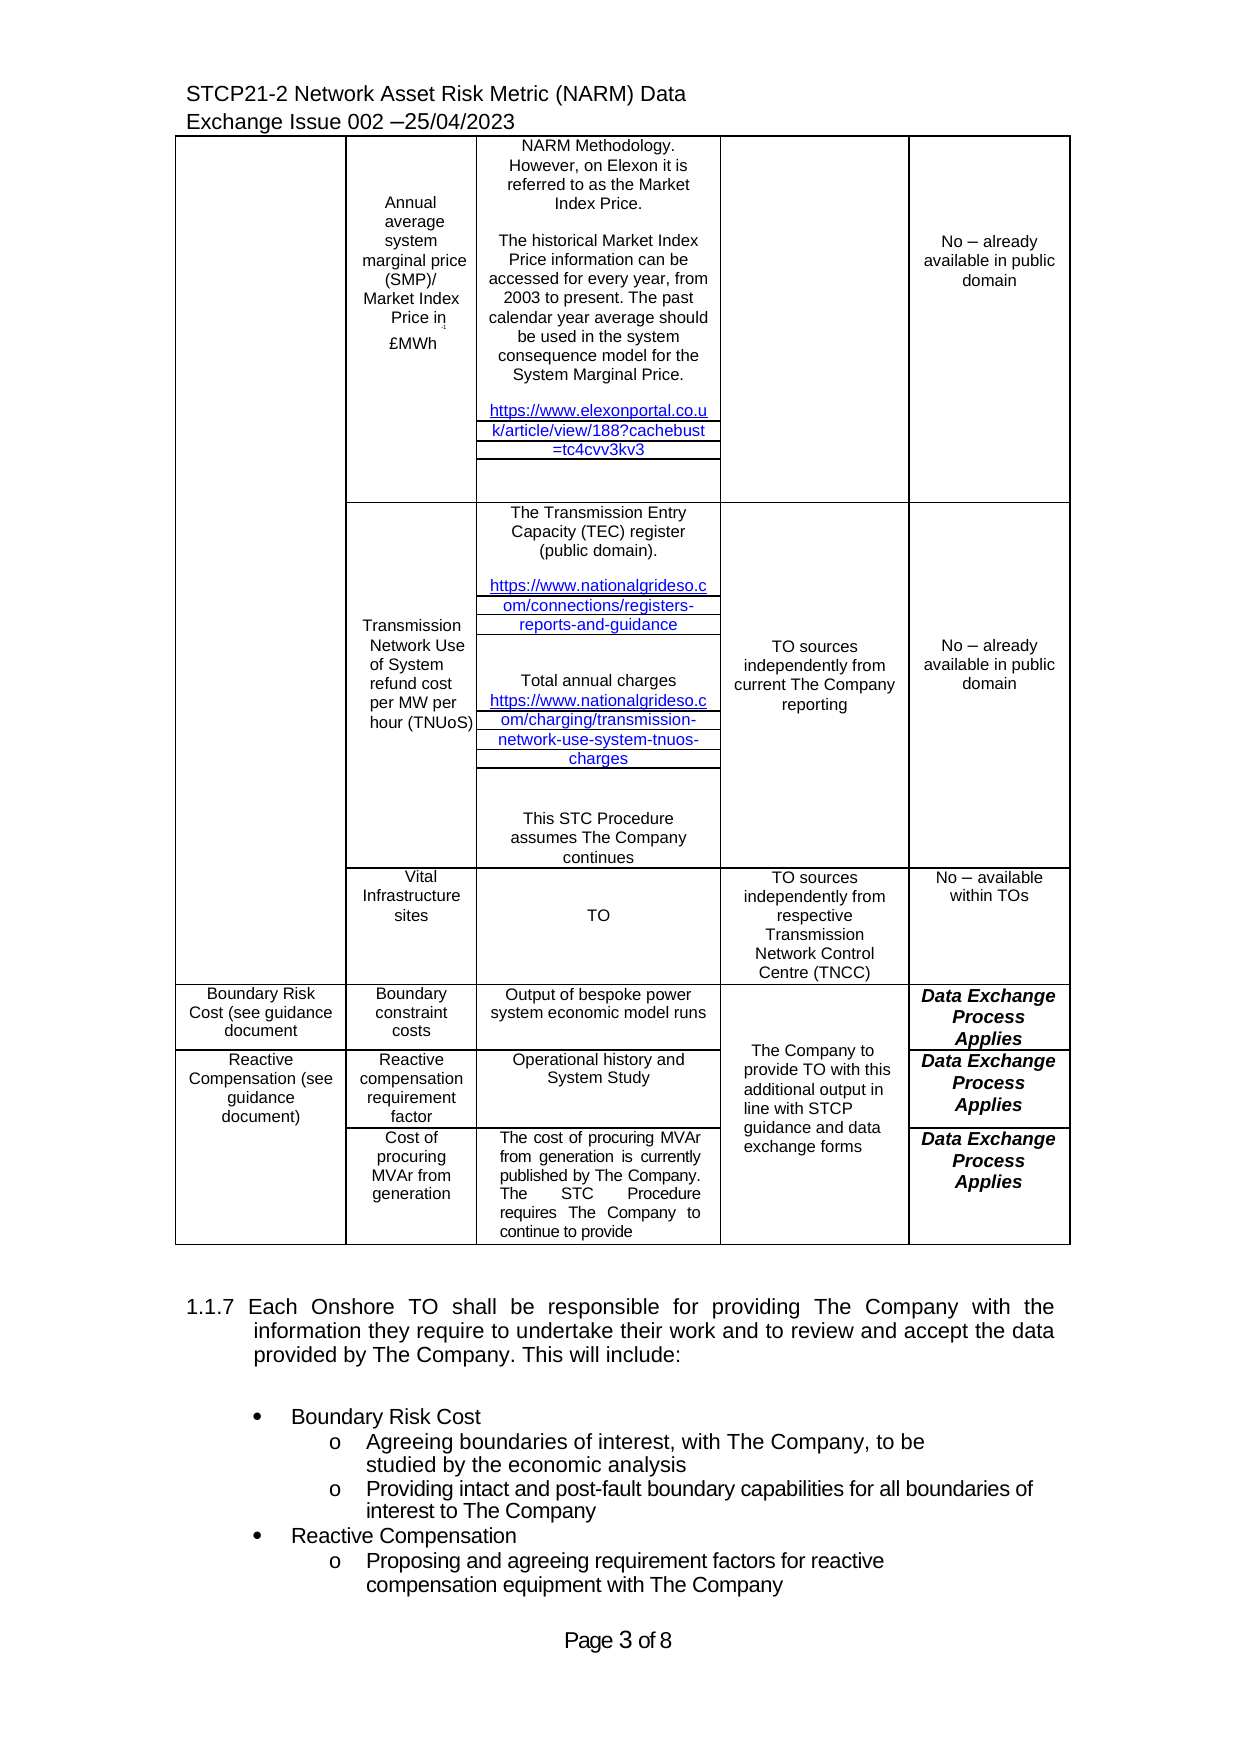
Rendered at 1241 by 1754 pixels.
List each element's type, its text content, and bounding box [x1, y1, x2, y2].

list Reactive Compensation [253, 1523, 1071, 1549]
table_cell network-use-system-tnuos- [477, 730, 720, 748]
table_cell [477, 460, 720, 501]
text 1.1.7 Each Onshore TO shall be responsible for providing The Company with the information they require to undertake their work and to review and accept the data provided by The Company. This will include: [186, 1295, 1056, 1367]
text STCP21-2 Network Asset Risk Metric (NARM) Data Exchange Issue 002 –25/04/2023 [186, 79, 763, 135]
table_cell The Transmission Entry Capacity (TEC) register (public domain). https://www.nationalgrideso.c [477, 503, 720, 595]
table_cell reports-and-guidance [477, 615, 720, 633]
table_cell TO [477, 869, 720, 983]
table_cell No – already available in public domain [910, 503, 1069, 867]
table_cell Cost of procuring MVAr from generation [347, 1129, 476, 1243]
table_cell k/article/view/188?cachebust [477, 422, 720, 440]
table_cell Output of bespoke power system economic model runs [477, 985, 720, 1049]
table_header [721, 137, 908, 501]
table_cell The cost of procuring MVAr from generation is currently published by The Company. The STC Procedure requires The Company to continue to provide this data. [477, 1129, 720, 1243]
table_cell Operational history and System Study [477, 1051, 720, 1127]
table_cell No – available within TOs [910, 869, 1069, 983]
table_header [176, 137, 345, 983]
table_cell Total annual charges https://www.nationalgrideso.c [477, 635, 720, 710]
table_cell charges [477, 750, 720, 767]
list Proposing and agreeing requirement factors for reactive compensation equipment with The Company [328, 1549, 1018, 1597]
table_header No – already available in public domain [910, 137, 1069, 501]
table_cell TO sources independently from current The Company reporting [721, 503, 908, 867]
table_header NARM Methodology. However, on Elexon it is referred to as the Market Index Price. The historical Market Index Price information can be accessed for every year, from 2003 to present. The past calendar year average should be used in the system consequence model for the System Marginal Price. https://www.elexonportal.co.u [477, 137, 720, 420]
list Boundary Risk Cost [253, 1405, 1071, 1429]
table_cell Transmission Network Use of System refund cost per MW per hour (TNUoS) [347, 503, 476, 867]
table_cell The Company to provide TO with this additional output in line with STCP guidance and data exchange forms [721, 985, 908, 1243]
list Providing intact and post-fault boundary capabilities for all boundaries of interest to The Company [328, 1478, 1033, 1523]
table_cell Reactive compensation requirement factor [347, 1051, 476, 1127]
list Agreeing boundaries of interest, with The Company, to be studied by the economic analysis [328, 1431, 988, 1477]
table_cell Reactive Compensation (see guidance document) [176, 1051, 345, 1243]
table_cell This STC Procedure assumes The Company continues to provide this data. [477, 769, 720, 867]
table_cell Data Exchange Process Applies [910, 985, 1069, 1049]
table_cell =tc4cvv3kv3 [477, 442, 720, 458]
table_cell om/connections/registers- [477, 597, 720, 613]
table_cell Vital Infrastructure sites [347, 869, 476, 983]
table_cell om/charging/transmission- [477, 712, 720, 728]
table_cell Data Exchange Process Applies [910, 1051, 1069, 1127]
table_cell Boundary Risk Cost (see guidance document [176, 985, 345, 1049]
table_header Annual average system marginal price (SMP)/ Market Index Price in -1 £MWh [347, 137, 476, 501]
table_cell Data Exchange Process Applies [910, 1129, 1069, 1243]
table_cell TO sources independently from respective Transmission Network Control Centre (TNCC) [721, 869, 908, 983]
table_cell Boundary constraint costs [347, 985, 476, 1049]
